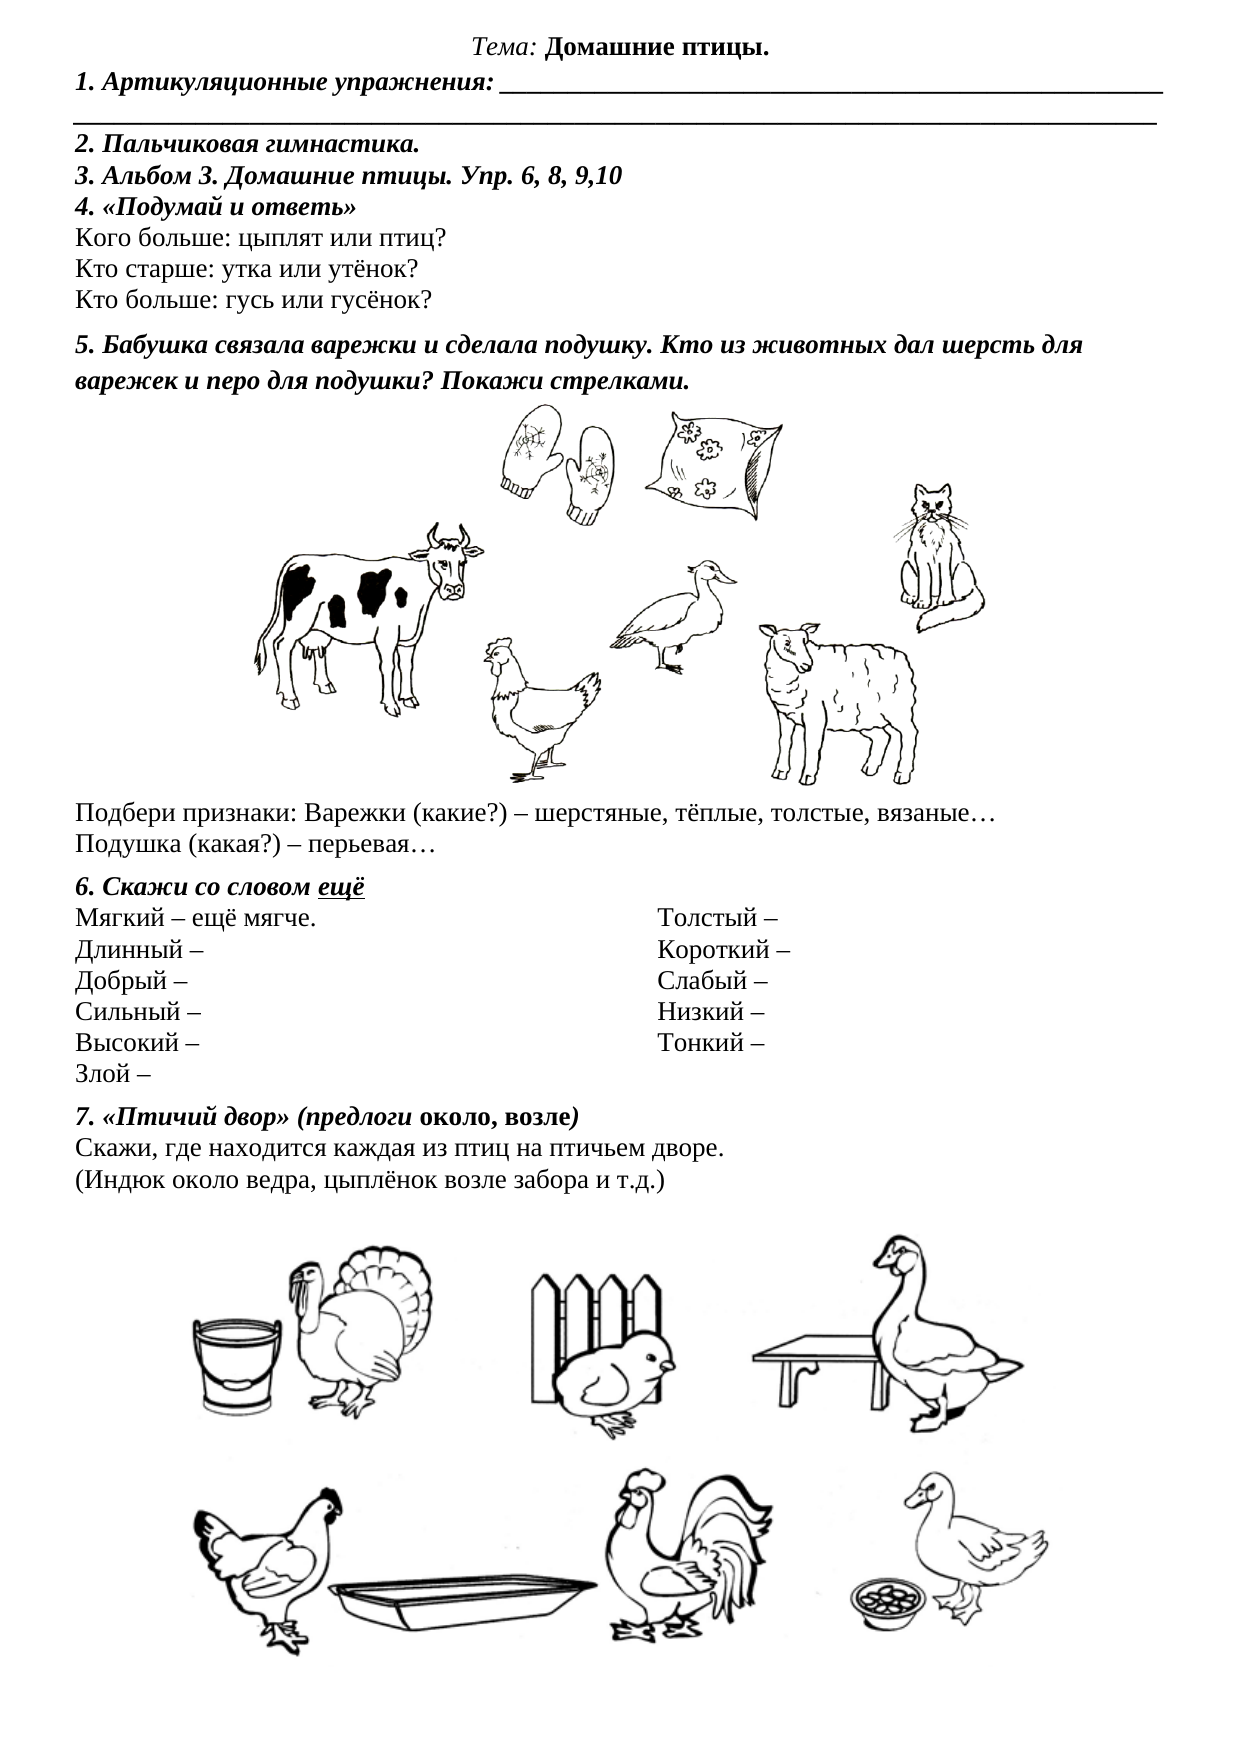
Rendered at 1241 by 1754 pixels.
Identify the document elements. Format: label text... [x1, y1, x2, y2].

text Тема: Домашние птицы. [75, 29, 1165, 61]
text Кто больше: гусь или гусёнок? [75, 283, 1165, 314]
text Низкий – [657, 995, 1165, 1026]
text Подбери признаки: Варежки (какие?) – шерстяные, тёплые, толстые, вязаные… [75, 796, 1165, 827]
text Злой – [75, 1057, 583, 1088]
text Короткий – [657, 933, 1165, 964]
text Кто старше: утка или утёнок? [75, 252, 1165, 283]
text ________________________________________________________________________________ [75, 96, 1165, 128]
text 6. Скажи со словом ещё [75, 870, 1165, 902]
text 7. «Птичий двор» (предлоги около, возле) [75, 1100, 1165, 1132]
text Кого больше: цыплят или птиц? [75, 221, 1165, 252]
text Мягкий – ещё мягче. [75, 902, 583, 933]
text 5. Бабушка связала варежки и сделала подушку. Кто из животных дал шерсть для варежек и перо для подушки? Покажи стрелками. [75, 328, 1165, 395]
text 4. «Подумай и ответь» [75, 190, 1165, 221]
text Высокий – [75, 1026, 583, 1057]
text Подушка (какая?) – перьевая… [75, 827, 1165, 858]
text Сильный – [75, 995, 583, 1026]
text (Индюк около ведра, цыплёнок возле забора и т.д.) [75, 1163, 1165, 1194]
picture [248, 399, 993, 792]
text Тонкий – [657, 1026, 1165, 1057]
text 3. Альбом 3. Домашние птицы. Упр. 6, 8, 9,10 [75, 159, 1165, 190]
text Добрый – [75, 964, 583, 995]
text 1. Артикуляционные упражнения: _________________________________________________ [75, 65, 1165, 96]
text 2. Пальчиковая гимнастика. [75, 128, 1165, 159]
picture [177, 1225, 1063, 1667]
text Скажи, где находится каждая из птиц на птичьем дворе. [75, 1132, 1165, 1163]
text Длинный – [75, 933, 583, 964]
text Толстый – [657, 902, 1165, 933]
text Слабый – [657, 964, 1165, 995]
